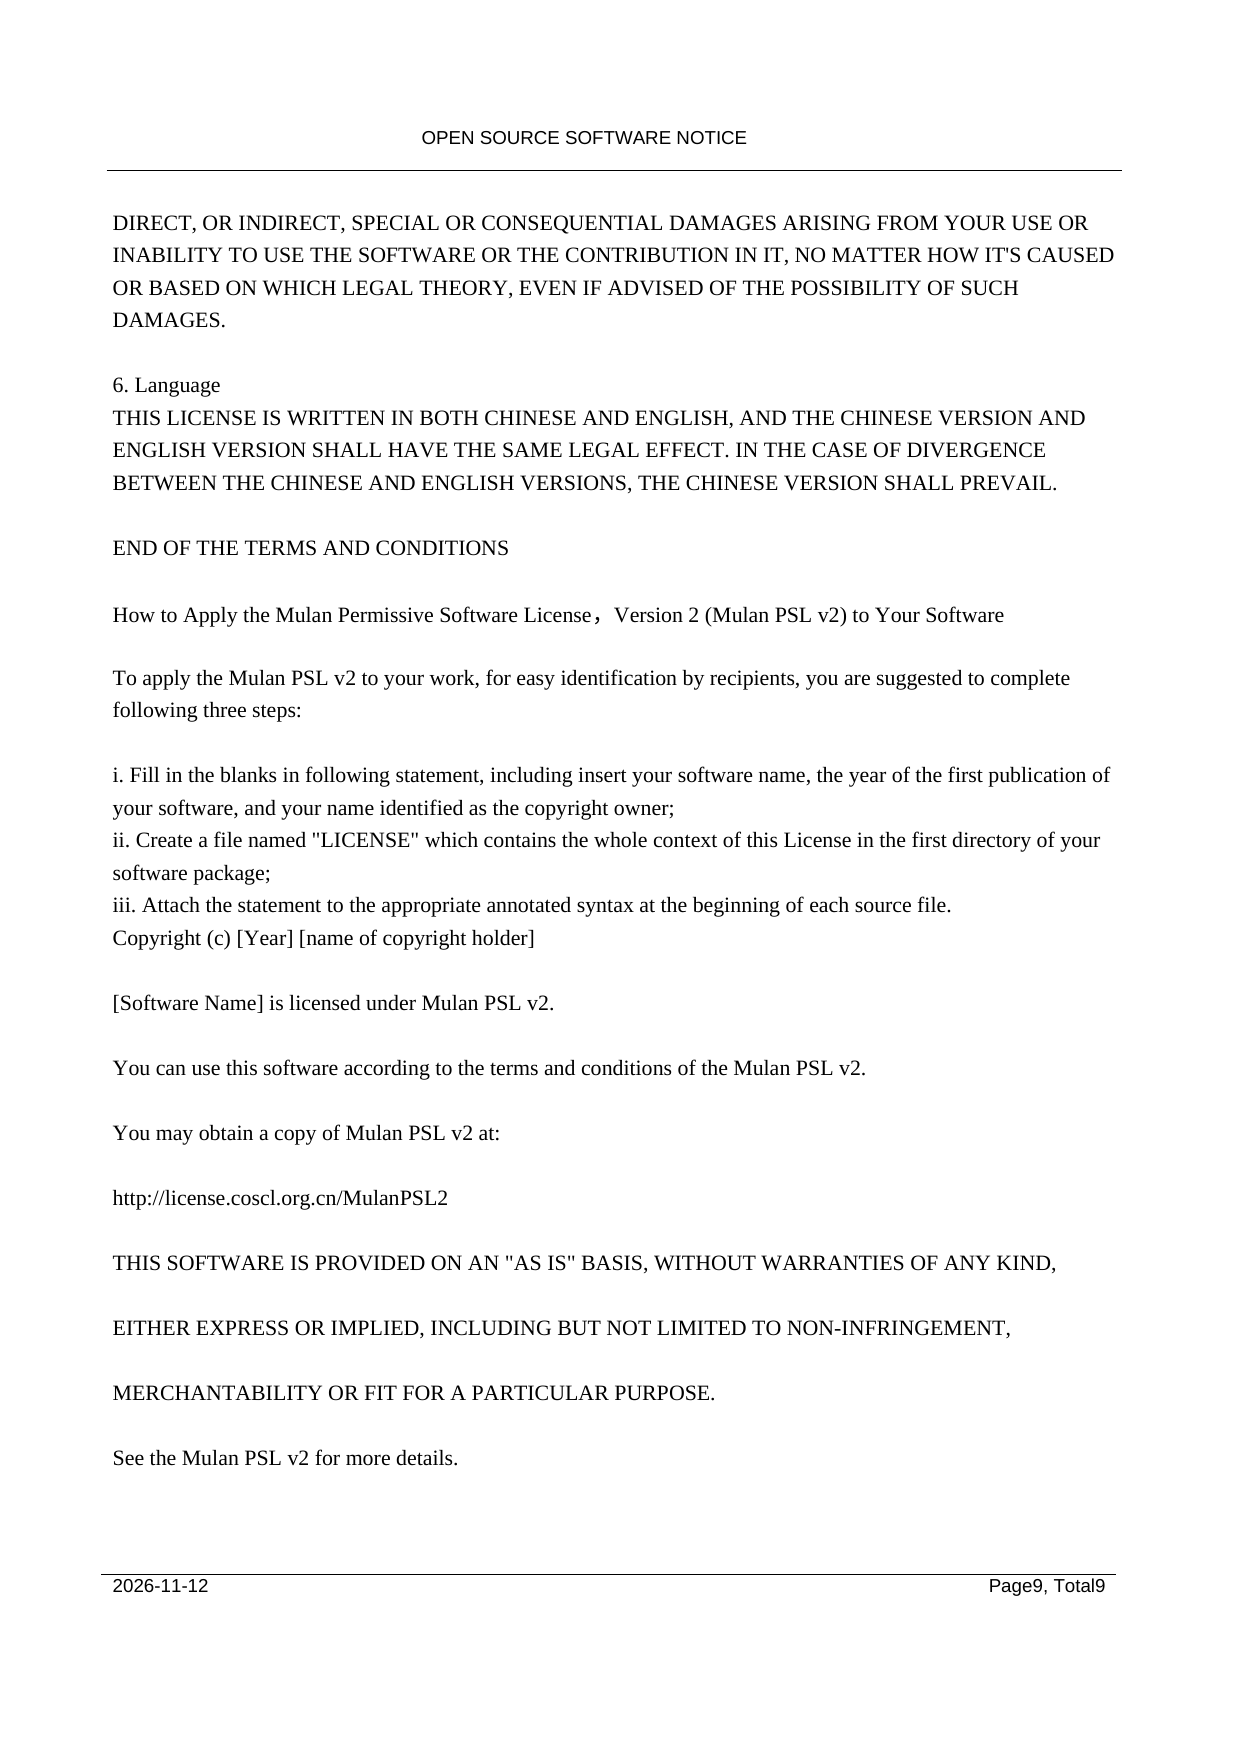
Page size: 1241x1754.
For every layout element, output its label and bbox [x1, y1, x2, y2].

text [112, 206, 1128, 1474]
